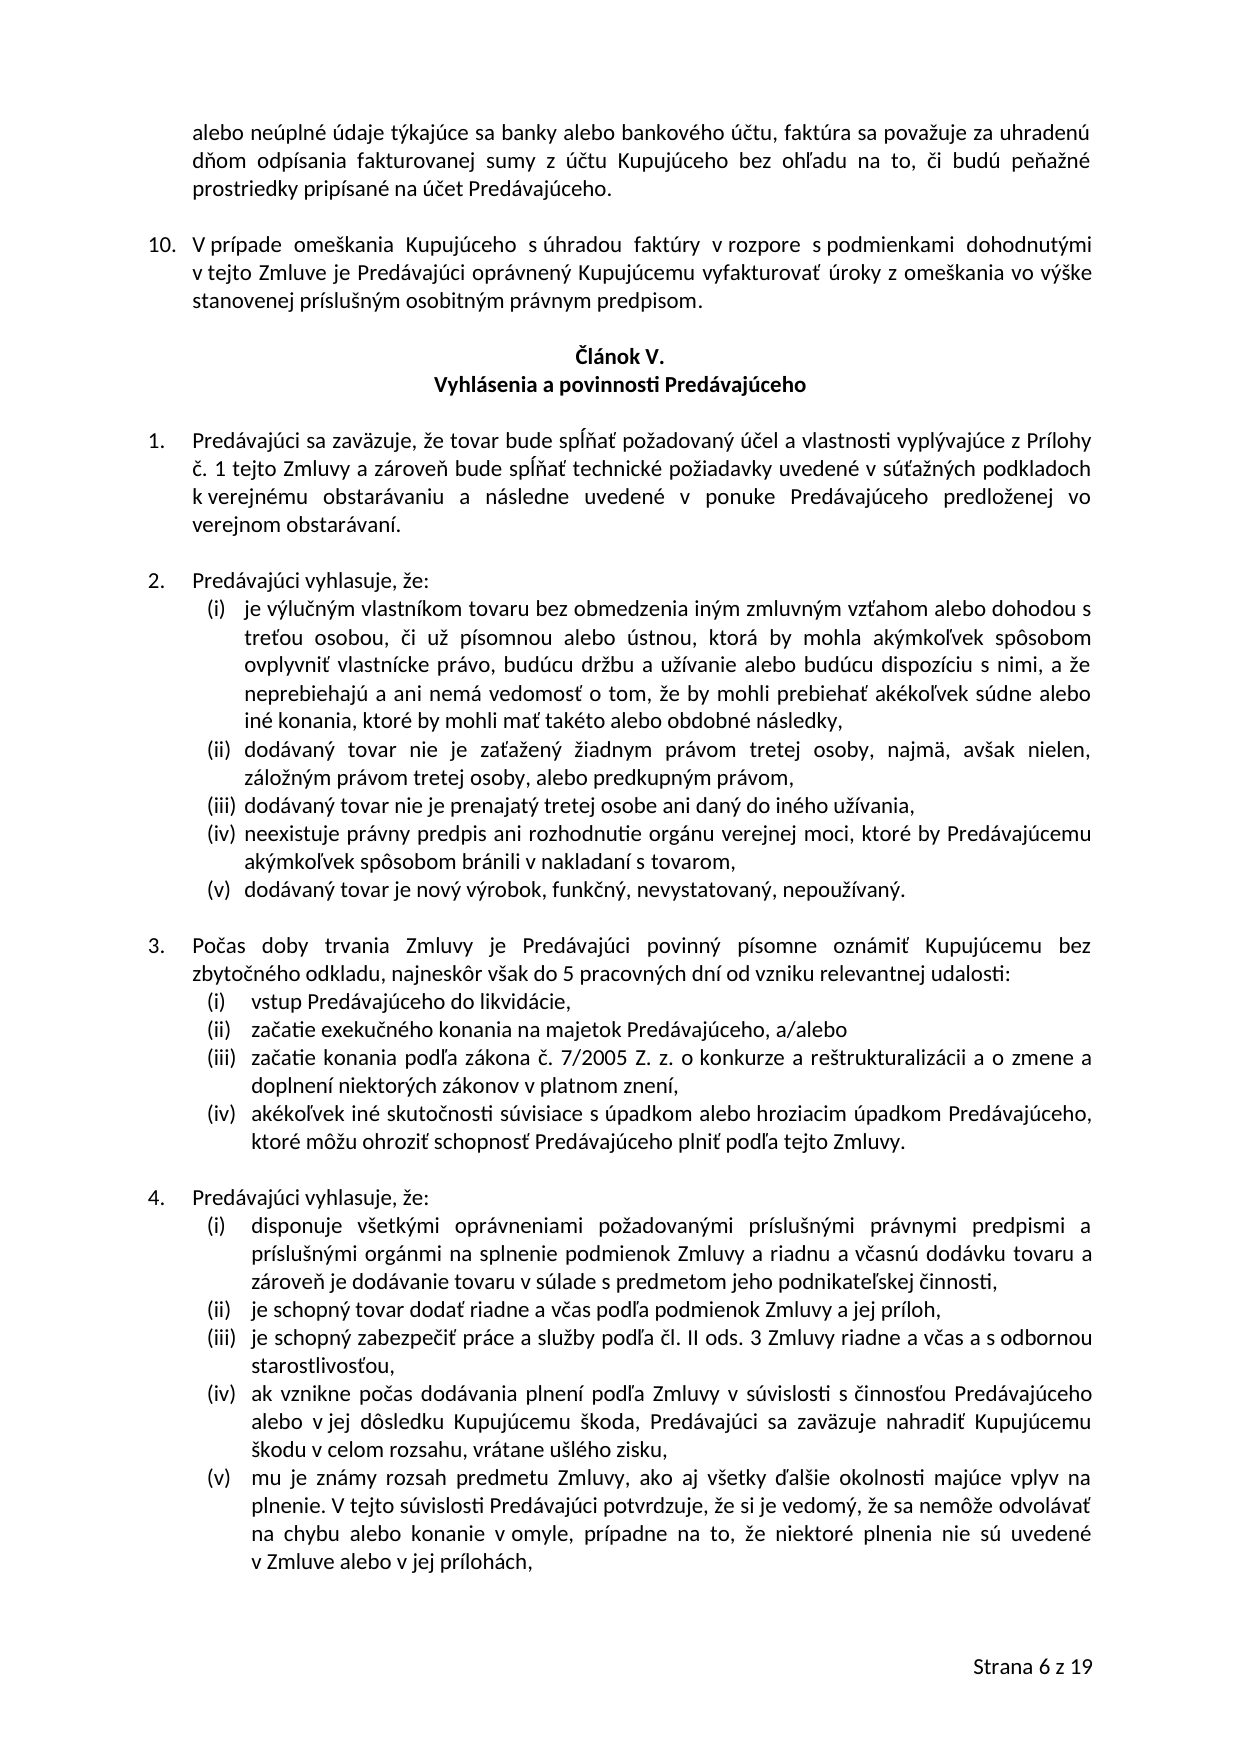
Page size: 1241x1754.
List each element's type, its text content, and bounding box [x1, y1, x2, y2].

list je výlučným vlastníkom tovaru bez obmedzenia iným zmluvným vzťahom alebo dohodou s treťou osobou, či už písomnou alebo ústnou, ktorá by mohla akýmkoľvek spôsobom ovplyvniť vlastnícke právo, budúcu držbu a užívanie alebo budúcu dispozíciu s nimi, a že neprebiehajú a ani nemá vedomosť o tom, že by mohli prebiehať akékoľvek súdne alebo iné konania, ktoré by mohli mať takéto alebo obdobné následky, [207, 594, 1093, 735]
list ak vznikne počas dodávania plnení podľa Zmluvy v súvislosti s činnosťou Predávajúceho alebo v jej dôsledku Kupujúcemu škoda, Predávajúci sa zaväzuje nahradiť Kupujúcemu škodu v celom rozsahu, vrátane ušlého zisku, [207, 1379, 1093, 1463]
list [148, 118, 1093, 202]
list je schopný tovar dodať riadne a včas podľa podmienok Zmluvy a jej príloh, [207, 1295, 1093, 1323]
list Počas doby trvania Zmluvy je Predávajúci povinný písomne oznámiť Kupujúcemu bez zbytočného odkladu, najneskôr však do 5 pracovných dní od vzniku relevantnej udalosti: [148, 931, 1093, 987]
list Predávajúci sa zaväzuje, že tovar bude spĺňať požadovaný účel a vlastnosti vyplývajúce z Prílohy č. 1 tejto Zmluvy a zároveň bude spĺňať technické požiadavky uvedené v súťažných podkladoch k verejnému obstarávaniu a následne uvedené v ponuke Predávajúceho predloženej vo verejnom obstarávaní. [148, 426, 1093, 538]
list Predávajúci vyhlasuje, že: [148, 567, 1093, 594]
list mu je známy rozsah predmetu Zmluvy, ako aj všetky ďalšie okolnosti majúce vplyv na plnenie. V tejto súvislosti Predávajúci potvrdzuje, že si je vedomý, že sa nemôže odvolávať na chybu alebo konanie v omyle, prípadne na to, že niektoré plnenia nie sú uvedené v Zmluve alebo v jej prílohách, [207, 1463, 1093, 1575]
list začatie konania podľa zákona č. 7/2005 Z. z. o konkurze a reštrukturalizácii a o zmene a doplnení niektorých zákonov v platnom znení, [207, 1043, 1093, 1099]
list je schopný zabezpečiť práce a služby podľa čl. II ods. 3 Zmluvy riadne a včas a s odbornou starostlivosťou, [207, 1323, 1093, 1379]
list Predávajúci vyhlasuje, že: [148, 1183, 1093, 1211]
list akékoľvek iné skutočnosti súvisiace s úpadkom alebo hroziacim úpadkom Predávajúceho, ktoré môžu ohroziť schopnosť Predávajúceho plniť podľa tejto Zmluvy. [207, 1099, 1093, 1155]
list neexistuje právny predpis ani rozhodnutie orgánu verejnej moci, ktoré by Predávajúcemu akýmkoľvek spôsobom bránili v nakladaní s tovarom, [207, 819, 1093, 875]
list dodávaný tovar je nový výrobok, funkčný, nevystatovaný, nepoužívaný. [207, 875, 1093, 903]
list V prípade omeškania Kupujúceho s úhradou faktúry v rozpore s podmienkami dohodnutými v tejto Zmluve je Predávajúci oprávnený Kupujúcemu vyfakturovať úroky z omeškania vo výške stanovenej príslušným osobitným právnym predpisom. [148, 230, 1093, 314]
list (i) vstup Predávajúceho do likvidácie, [207, 987, 1093, 1015]
list disponuje všetkými oprávneniami požadovanými príslušnými právnymi predpismi a príslušnými orgánmi na splnenie podmienok Zmluvy a riadnu a včasnú dodávku tovaru a zároveň je dodávanie tovaru v súlade s predmetom jeho podnikateľskej činnosti, [207, 1211, 1093, 1295]
list (ii) začatie exekučného konania na majetok Predávajúceho, a/alebo [207, 1015, 1093, 1043]
list Vyhlásenia a povinnosti Predávajúceho [148, 370, 1093, 398]
list Článok V. [148, 342, 1093, 370]
list dodávaný tovar nie je zaťažený žiadnym právom tretej osoby, najmä, avšak nielen, záložným právom tretej osoby, alebo predkupným právom, [207, 735, 1093, 791]
list dodávaný tovar nie je prenajatý tretej osobe ani daný do iného užívania, [207, 791, 1093, 819]
